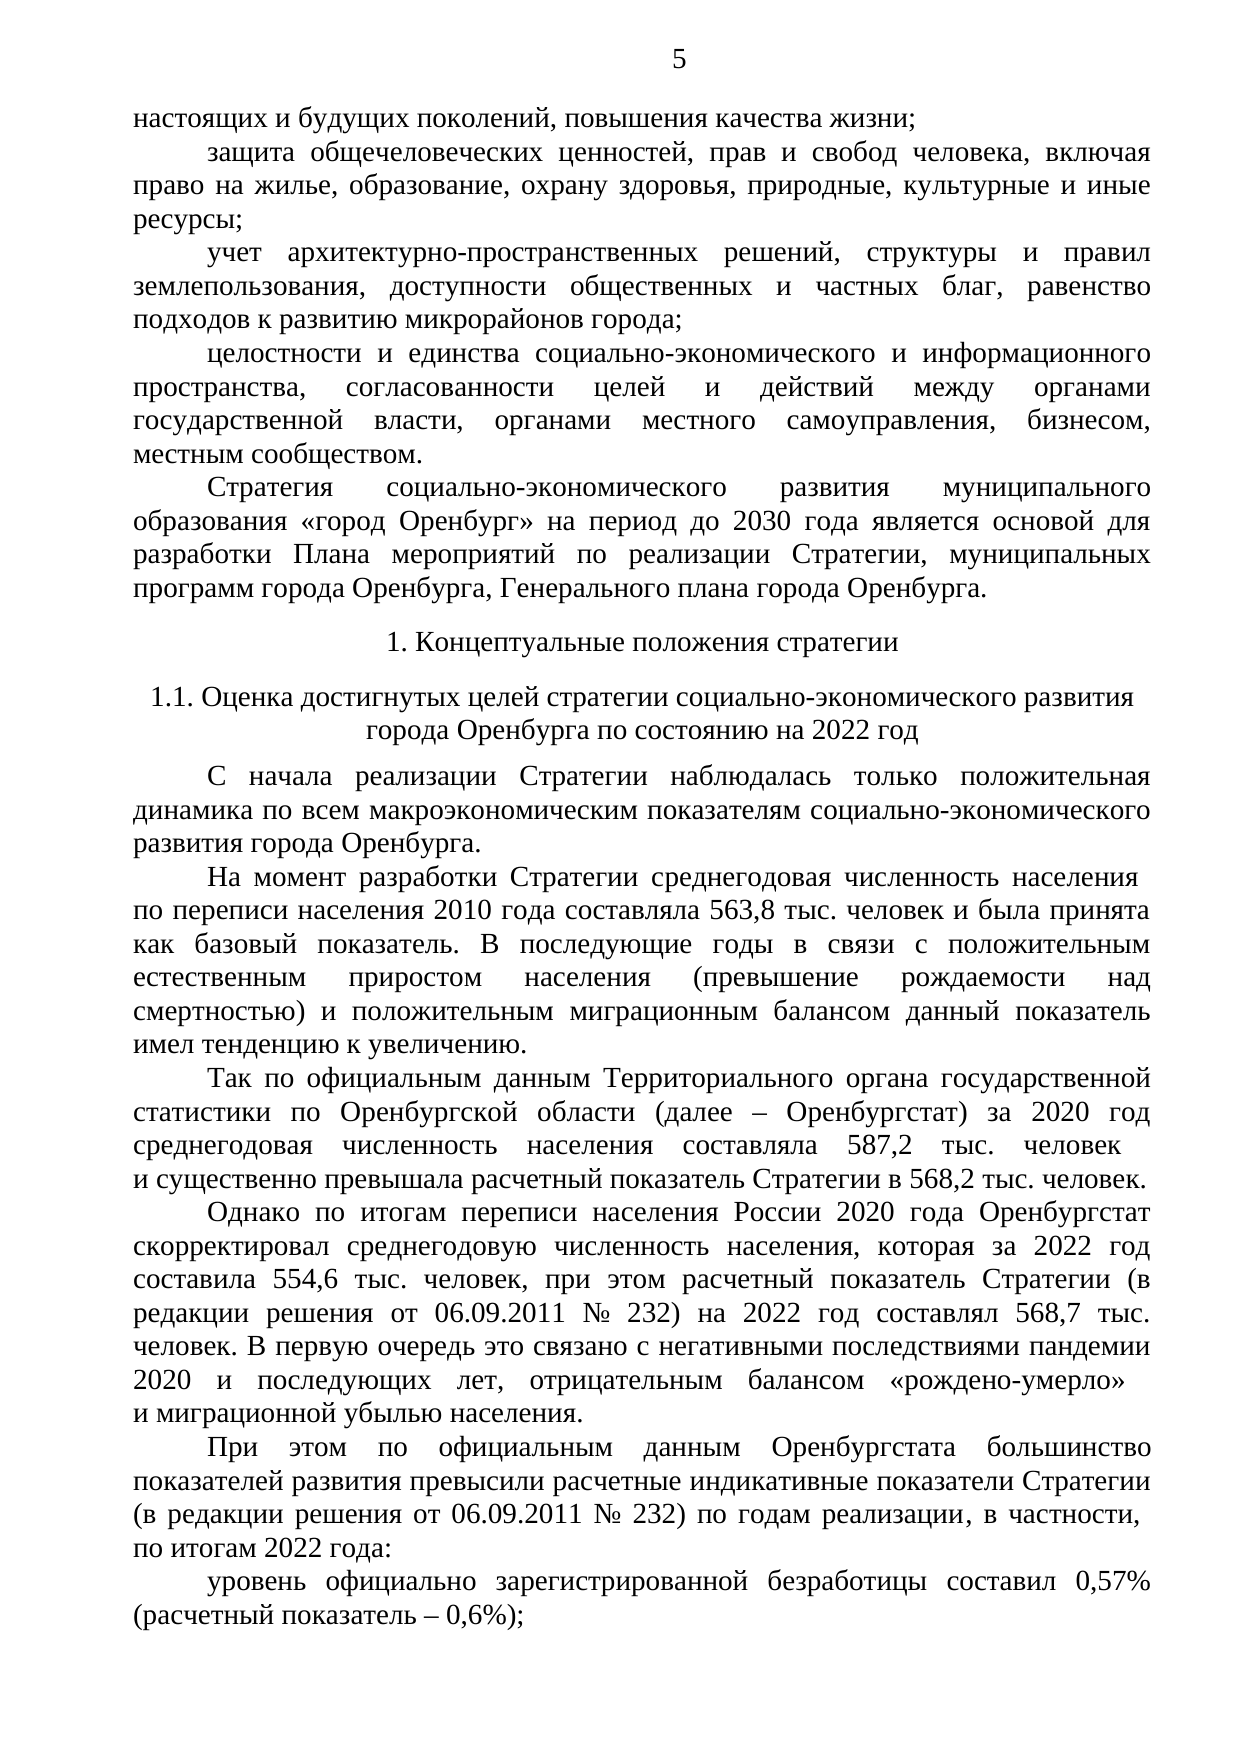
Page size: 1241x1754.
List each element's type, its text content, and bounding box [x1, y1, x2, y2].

text целостности и единства социально-экономического и информационного пространства, согласованности целей и действий между органами государственной власти, органами местного самоуправления, бизнесом, местным сообществом. [133, 335, 1152, 469]
text защита общечеловеческих ценностей, прав и свобод человека, включая право на жилье, образование, охрану здоровья, природные, культурные и иные ресурсы; [133, 134, 1152, 234]
text Однако по итогам переписи населения России 2020 года Оренбургстат скорректировал среднегодовую численность населения, которая за 2022 год составила 554,6 тыс. человек, при этом расчетный показатель Стратегии (в редакции решения от 06.09.2011 № 232) на 2022 год составлял 568,7 тыс. человек. В первую очередь это связано с негативными последствиями пандемии 2020 и последующих лет, отрицательным балансом «рождено-умерло» и миграционной убылью населения. [133, 1194, 1152, 1429]
text учет архитектурно-пространственных решений, структуры и правил землепользования, доступности общественных и частных благ, равенство подходов к развитию микрорайонов города; [133, 234, 1152, 335]
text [133, 100, 1152, 134]
subtitle 1.1. Оценка достигнутых целей стратегии социально-экономического развития города Оренбурга по состоянию на 2022 год [133, 679, 1152, 746]
text С начала реализации Стратегии наблюдалась только положительная динамика по всем макроэкономическим показателям социально-экономического развития города Оренбурга. [133, 758, 1152, 859]
list Стратегия социально-экономического развития муниципального образования «город Оренбург» на период до 2030 года является основой для разработки Плана мероприятий по реализации Стратегии, муниципальных программ города Оренбурга, Генерального плана города Оренбурга. [133, 469, 1152, 603]
text При этом по официальным данным Оренбургстата большинство показателей развития превысили расчетные индикативные показатели Стратегии (в редакции решения от 06.09.2011 № 232) по годам реализации, в частности, по итогам 2022 года: [133, 1429, 1152, 1563]
text На момент разработки Стратегии среднегодовая численность населения по переписи населения 2010 года составляла 563,8 тыс. человек и была принята как базовый показатель. В последующие годы в связи с положительным естественным приростом населения (превышение рождаемости над смертностью) и положительным миграционным балансом данный показатель имел тенденцию к увеличению. [133, 859, 1152, 1060]
subtitle 1. Концептуальные положения стратегии [133, 624, 1152, 658]
text уровень официально зарегистрированной безработицы составил 0,57% (расчетный показатель – 0,6%); [133, 1563, 1152, 1630]
text Так по официальным данным Территориального органа государственной статистики по Оренбургской области (далее – Оренбургстат) за 2020 год среднегодовая численность населения составляла 587,2 тыс. человек и существенно превышала расчетный показатель Стратегии в 568,2 тыс. человек. [133, 1060, 1152, 1194]
